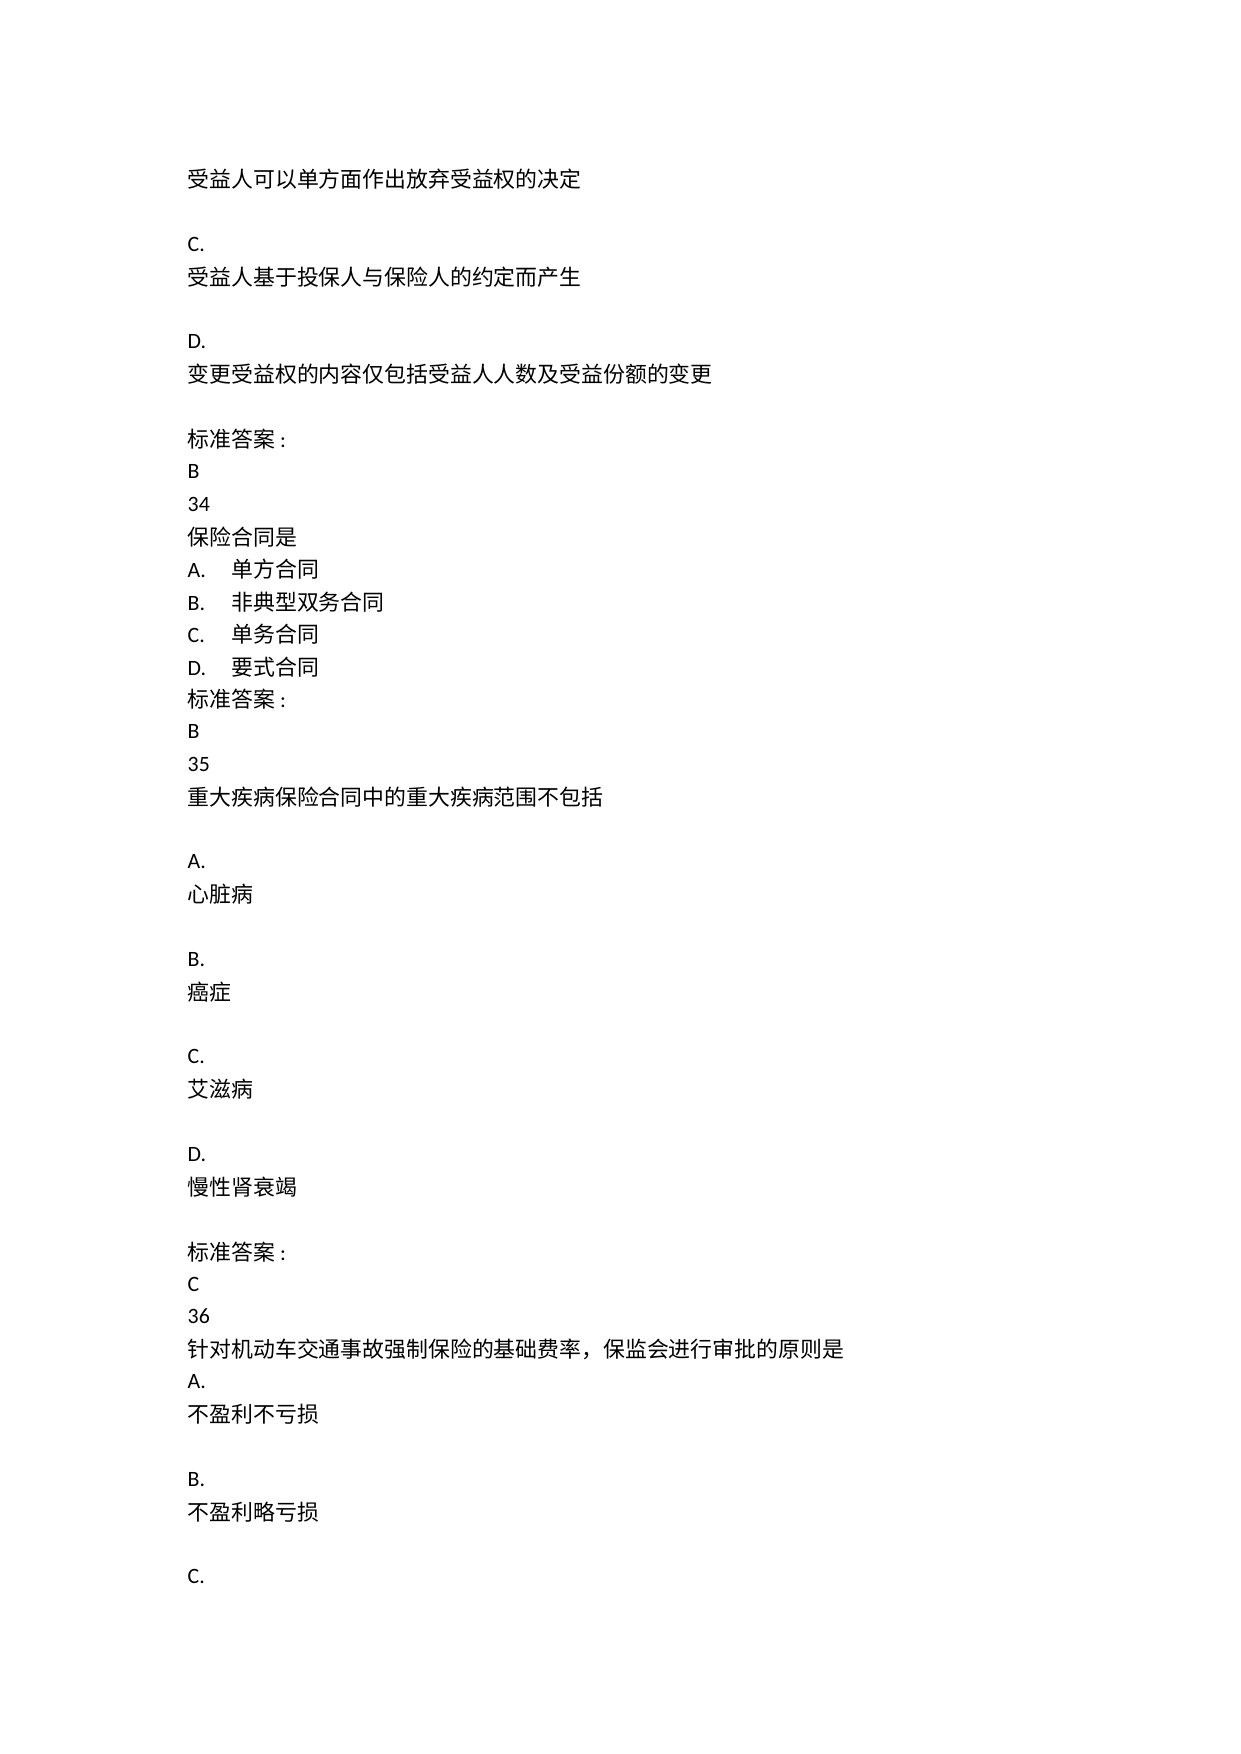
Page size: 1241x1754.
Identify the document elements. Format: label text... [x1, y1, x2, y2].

text 受益人基于投保人与保险人的约定而产生 [187, 259, 1053, 292]
text 受益人可以单方面作出放弃受益权的决定 [187, 162, 1053, 194]
text D. [187, 324, 1053, 357]
text 慢性肾衰竭 [187, 1169, 1053, 1202]
text 保险合同是 [187, 519, 1053, 552]
text D. [187, 1137, 1053, 1169]
text A. [187, 844, 1053, 877]
text B [187, 714, 1053, 747]
text C. [187, 1559, 1053, 1592]
text C. 单务合同 [187, 617, 1053, 649]
text B. 非典型双务合同 [187, 584, 1053, 617]
text 标准答案 : [187, 682, 1053, 714]
text C [187, 1267, 1053, 1299]
text 癌症 [187, 974, 1053, 1007]
text 针对机动车交通事故强制保险的基础费率，保监会进行审批的原则是 [187, 1332, 1053, 1364]
text C. [187, 1039, 1053, 1072]
text 标准答案 : [187, 1234, 1053, 1267]
text 36 [187, 1299, 1053, 1332]
text 34 [187, 487, 1053, 519]
text B [187, 454, 1053, 487]
text 变更受益权的内容仅包括受益人人数及受益份额的变更 [187, 357, 1053, 389]
text A. 单方合同 [187, 552, 1053, 584]
text 35 [187, 747, 1053, 779]
text 标准答案 : [187, 422, 1053, 454]
text A. [187, 1364, 1053, 1397]
text B. [187, 942, 1053, 974]
text D. 要式合同 [187, 649, 1053, 682]
text 不盈利略亏损 [187, 1494, 1053, 1527]
text 心脏病 [187, 877, 1053, 909]
text B. [187, 1462, 1053, 1494]
text C. [187, 227, 1053, 259]
text 不盈利不亏损 [187, 1397, 1053, 1429]
text 艾滋病 [187, 1072, 1053, 1104]
text 重大疾病保险合同中的重大疾病范围不包括 [187, 779, 1053, 812]
